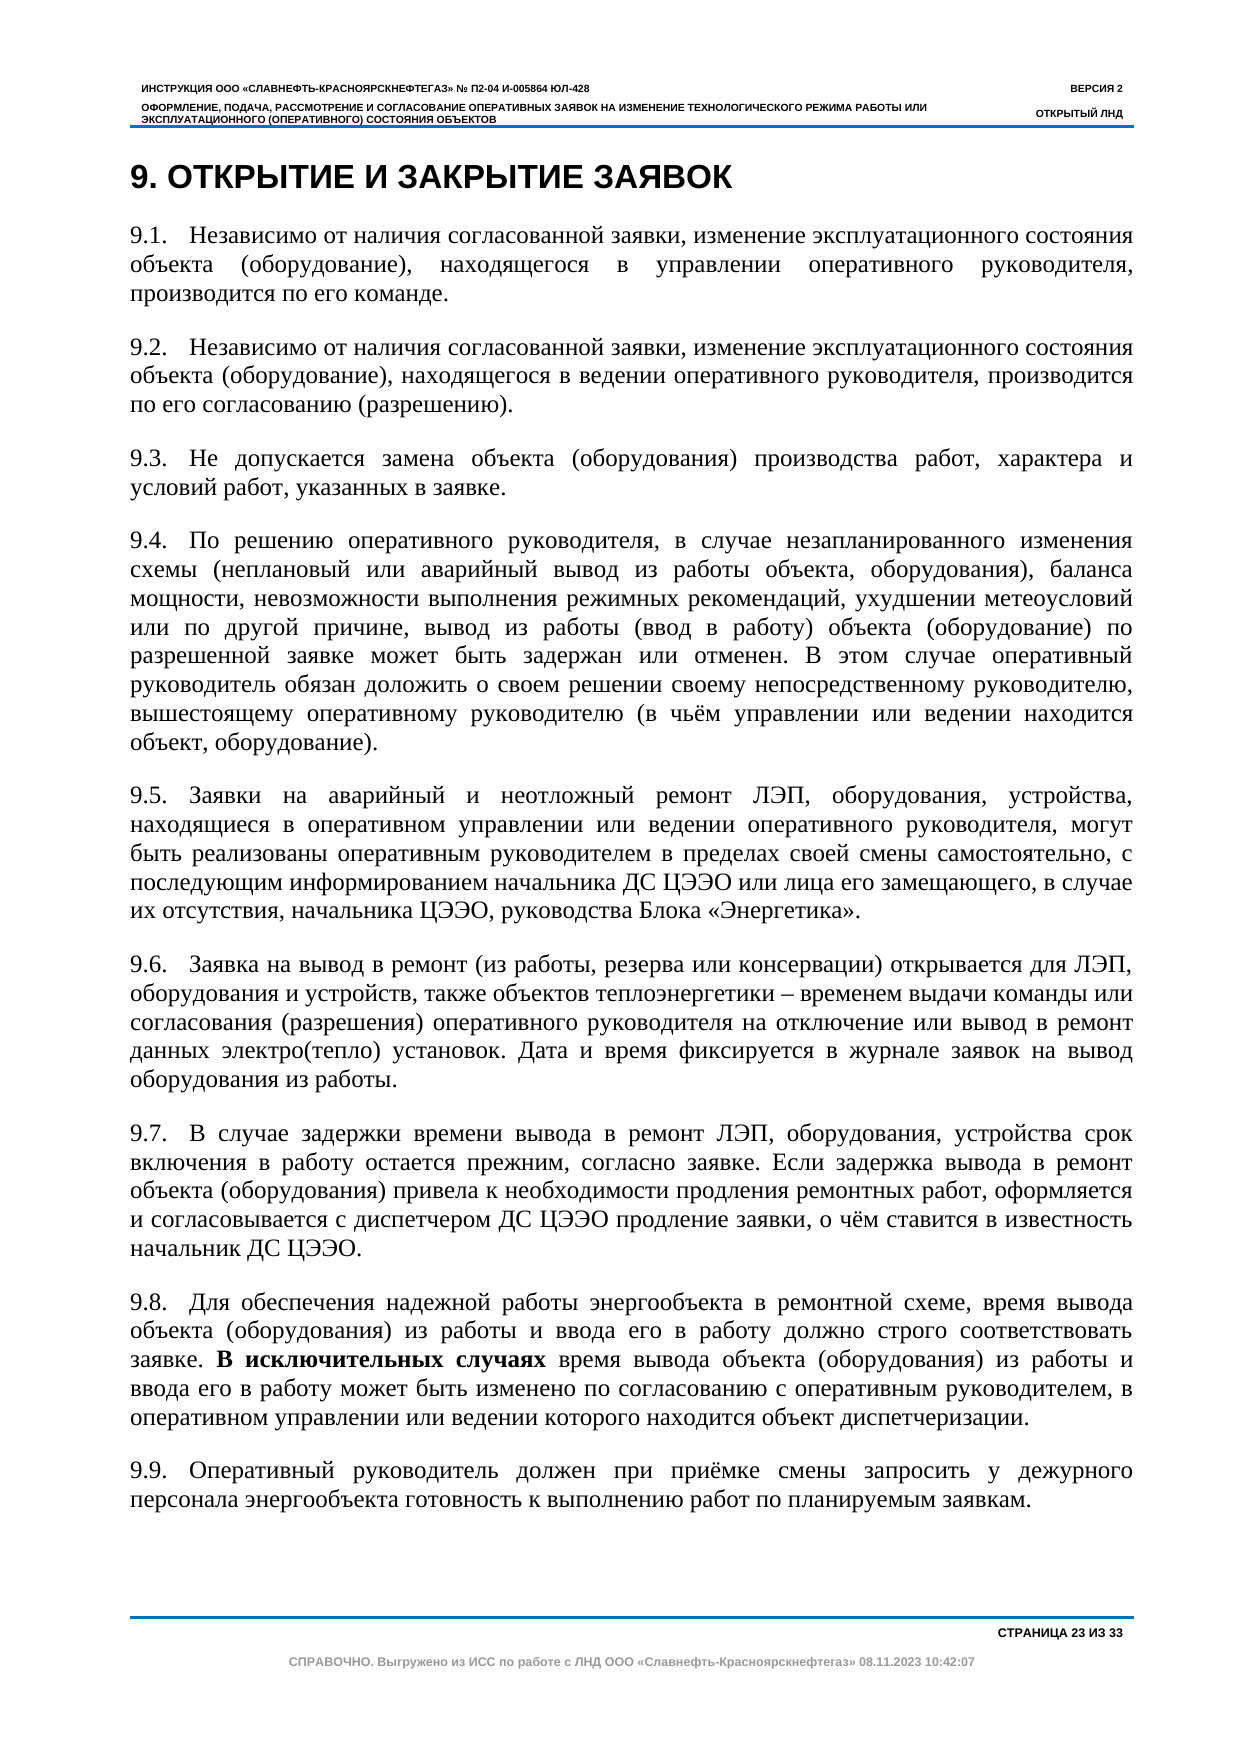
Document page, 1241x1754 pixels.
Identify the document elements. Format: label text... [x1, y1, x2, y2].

list Заявки на аварийный и неотложный ремонт ЛЭП, оборудования, устройства, находящиеся в оперативном управлении или ведении оперативного руководителя, могут быть реализованы оперативным руководителем в пределах своей смены самостоятельно, с последующим информированием начальника ДС ЦЭЭО или лица его замещающего, в случае их отсутствия, начальника ЦЭЭО, руководства Блока «Энергетика». [130, 781, 1134, 924]
list Не допускается замена объекта (оборудования) производства работ, характера и условий работ, указанных в заявке. [130, 443, 1134, 501]
list В случае задержки времени вывода в ремонт ЛЭП, оборудования, устройства срок включения в работу остается прежним, согласно заявке. Если задержка вывода в ремонт объекта (оборудования) привела к необходимости продления ремонтных работ, оформляется и согласовывается с диспетчером ДС ЦЭЭО продление заявки, о чём ставится в известность начальник ДС ЦЭЭО. [130, 1118, 1134, 1262]
list По решению оперативного руководителя, в случае незапланированного изменения схемы (неплановый или аварийный вывод из работы объекта, оборудования), баланса мощности, невозможности выполнения режимных рекомендаций, ухудшении метеоусловий или по другой причине, вывод из работы (ввод в работу) объекта (оборудование) по разрешенной заявке может быть задержан или отменен. В этом случае оперативный руководитель обязан доложить о своем решении своему непосредственному руководителю, вышестоящему оперативному руководителю (в чьём управлении или ведении находится объект, оборудование). [130, 526, 1134, 756]
list Независимо от наличия согласованной заявки, изменение эксплуатационного состояния объекта (оборудование), находящегося в управлении оперативного руководителя, производится по его команде. [130, 221, 1134, 307]
list Заявка на вывод в ремонт (из работы, резерва или консервации) открывается для ЛЭП, оборудования и устройств, также объектов теплоэнергетики – временем выдачи команды или согласования (разрешения) оперативного руководителя на отключение или вывод в ремонт данных электро(тепло) установок. Дата и время фиксируется в журнале заявок на вывод оборудования из работы. [130, 949, 1134, 1093]
list Для обеспечения надежной работы энергообъекта в ремонтной схеме, время вывода объекта (оборудования) из работы и ввода его в работу должно строго соответствовать заявке. В исключительных случаях время вывода объекта (оборудования) из работы и ввода его в работу может быть изменено по согласованию с оперативным руководителем, в оперативном управлении или ведении которого находится объект диспетчеризации. [130, 1287, 1134, 1431]
text 9. ОТКРЫТИЕ И ЗАКРЫТИЕ ЗАЯВОК [130, 157, 1134, 196]
list Независимо от наличия согласованной заявки, изменение эксплуатационного состояния объекта (оборудование), находящегося в ведении оперативного руководителя, производится по его согласованию (разрешению). [130, 332, 1134, 418]
list Оперативный руководитель должен при приёмке смены запросить у дежурного персонала энергообъекта готовность к выполнению работ по планируемым заявкам. [130, 1456, 1134, 1513]
